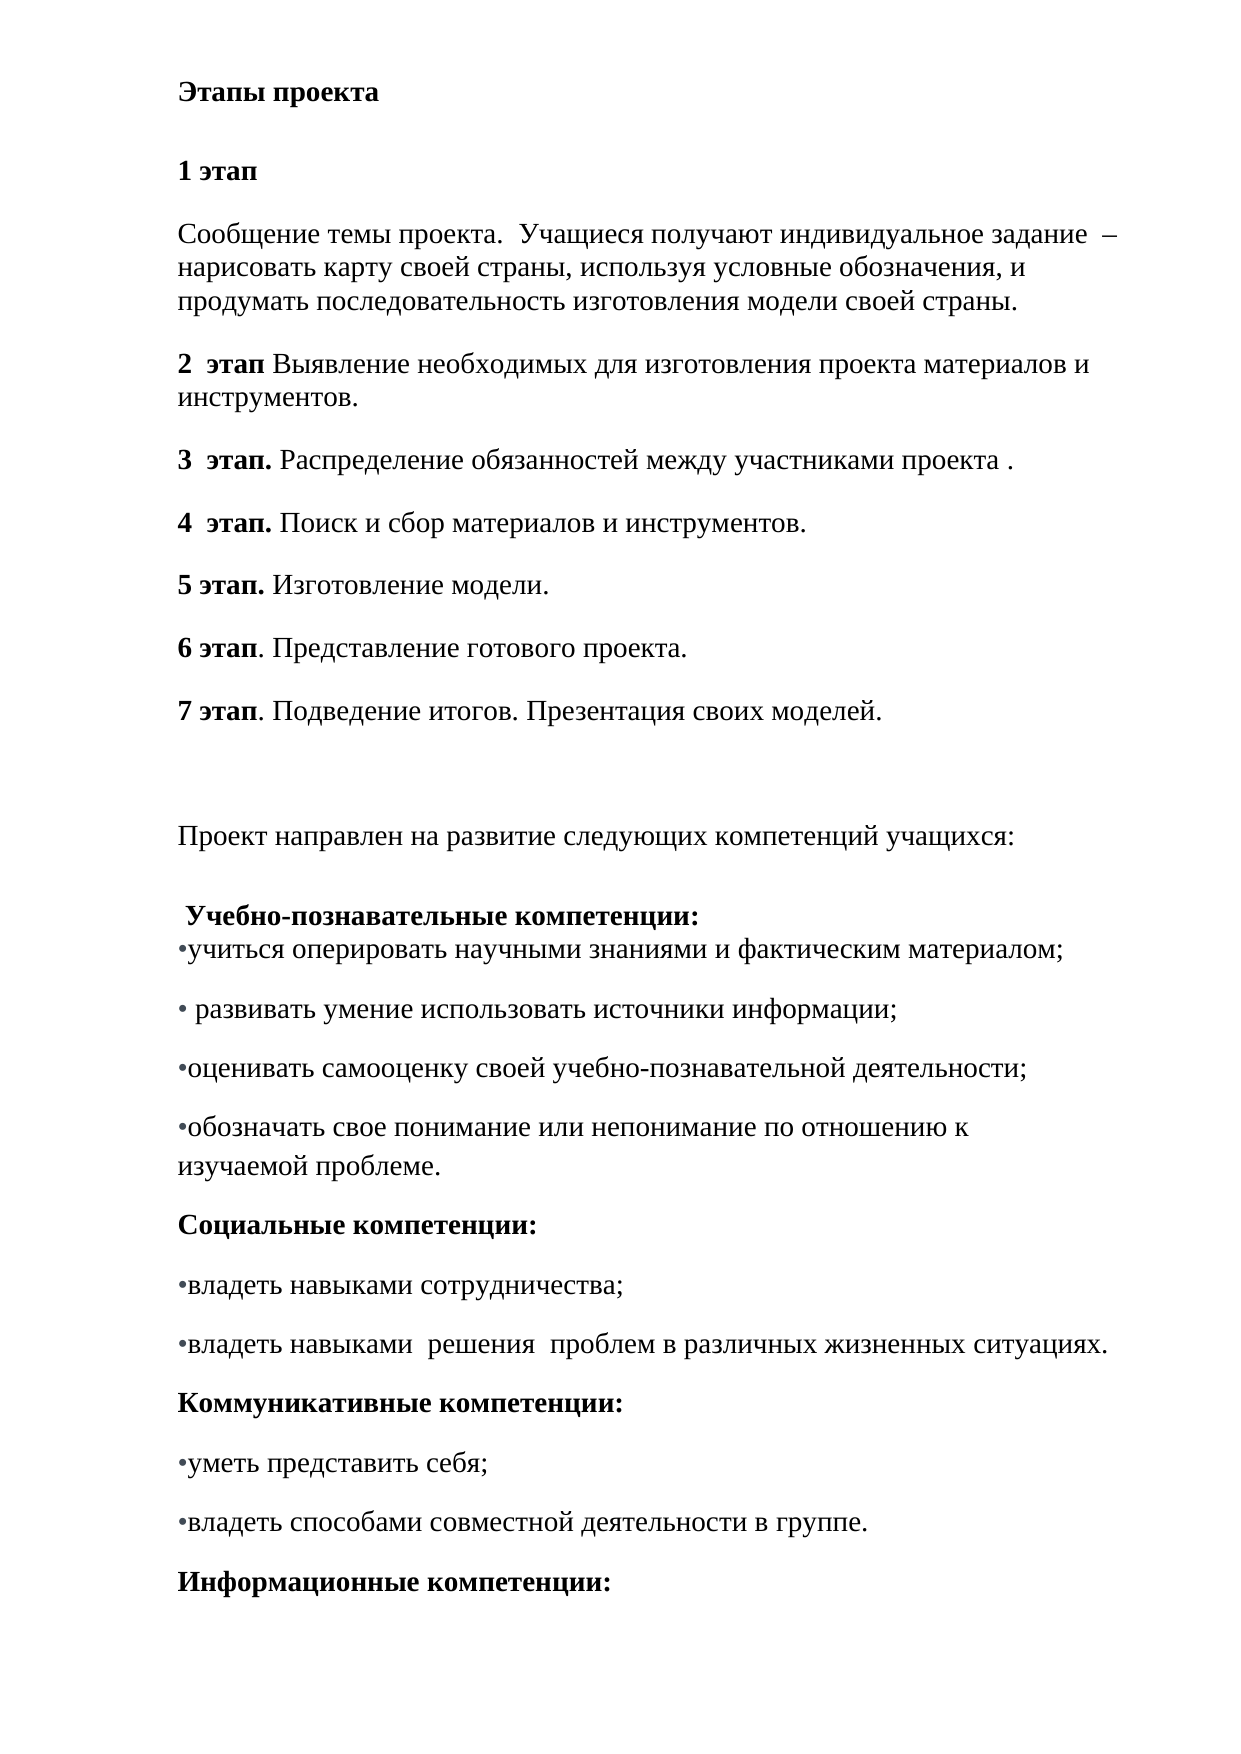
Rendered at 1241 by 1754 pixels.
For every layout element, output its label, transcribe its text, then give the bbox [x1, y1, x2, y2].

text Проект направлен на развитие следующих компетенций учащихся: [177, 818, 1152, 852]
text 5 этап. Изготовление модели. [177, 567, 1152, 601]
text 6 этап. Представление готового проекта. [177, 630, 1152, 664]
text • развивать умение использовать источники информации; [177, 991, 1152, 1024]
text •уметь представить себя; [177, 1445, 1152, 1478]
text Информационные компетенции: [177, 1564, 1152, 1597]
text 3 этап. Распределение обязанностей между участниками проекта . [177, 442, 1152, 476]
text Коммуникативные компетенции: [177, 1386, 1152, 1419]
text Этапы проекта [177, 74, 1152, 107]
text Учебно-познавательные компетенции: [177, 898, 1152, 931]
text 2 этап Выявление необходимых для изготовления проекта материалов и инструментов. [177, 346, 1152, 413]
text Социальные компетенции: [177, 1207, 1152, 1241]
text 4 этап. Поиск и сбор материалов и инструментов. [177, 505, 1152, 538]
text 1 этап [177, 153, 1152, 187]
text •учиться оперировать научными знаниями и фактическим материалом; [177, 931, 1152, 965]
text 7 этап. Подведение итогов. Презентация своих моделей. [177, 693, 1152, 726]
text Сообщение темы проекта. Учащиеся получают индивидуальное задание – нарисовать карту своей страны, используя условные обозначения, и продумать последовательность изготовления модели своей страны. [177, 216, 1152, 317]
text •владеть навыками решения проблем в различных жизненных ситуациях. [177, 1326, 1152, 1360]
text •владеть способами совместной деятельности в группе. [177, 1504, 1152, 1538]
text •обозначать свое понимание или непонимание по отношению к изучаемой проблеме. [177, 1109, 1152, 1182]
text •оценивать самооценку своей учебно-познавательной деятельности; [177, 1050, 1152, 1084]
text •владеть навыками сотрудничества; [177, 1267, 1152, 1300]
